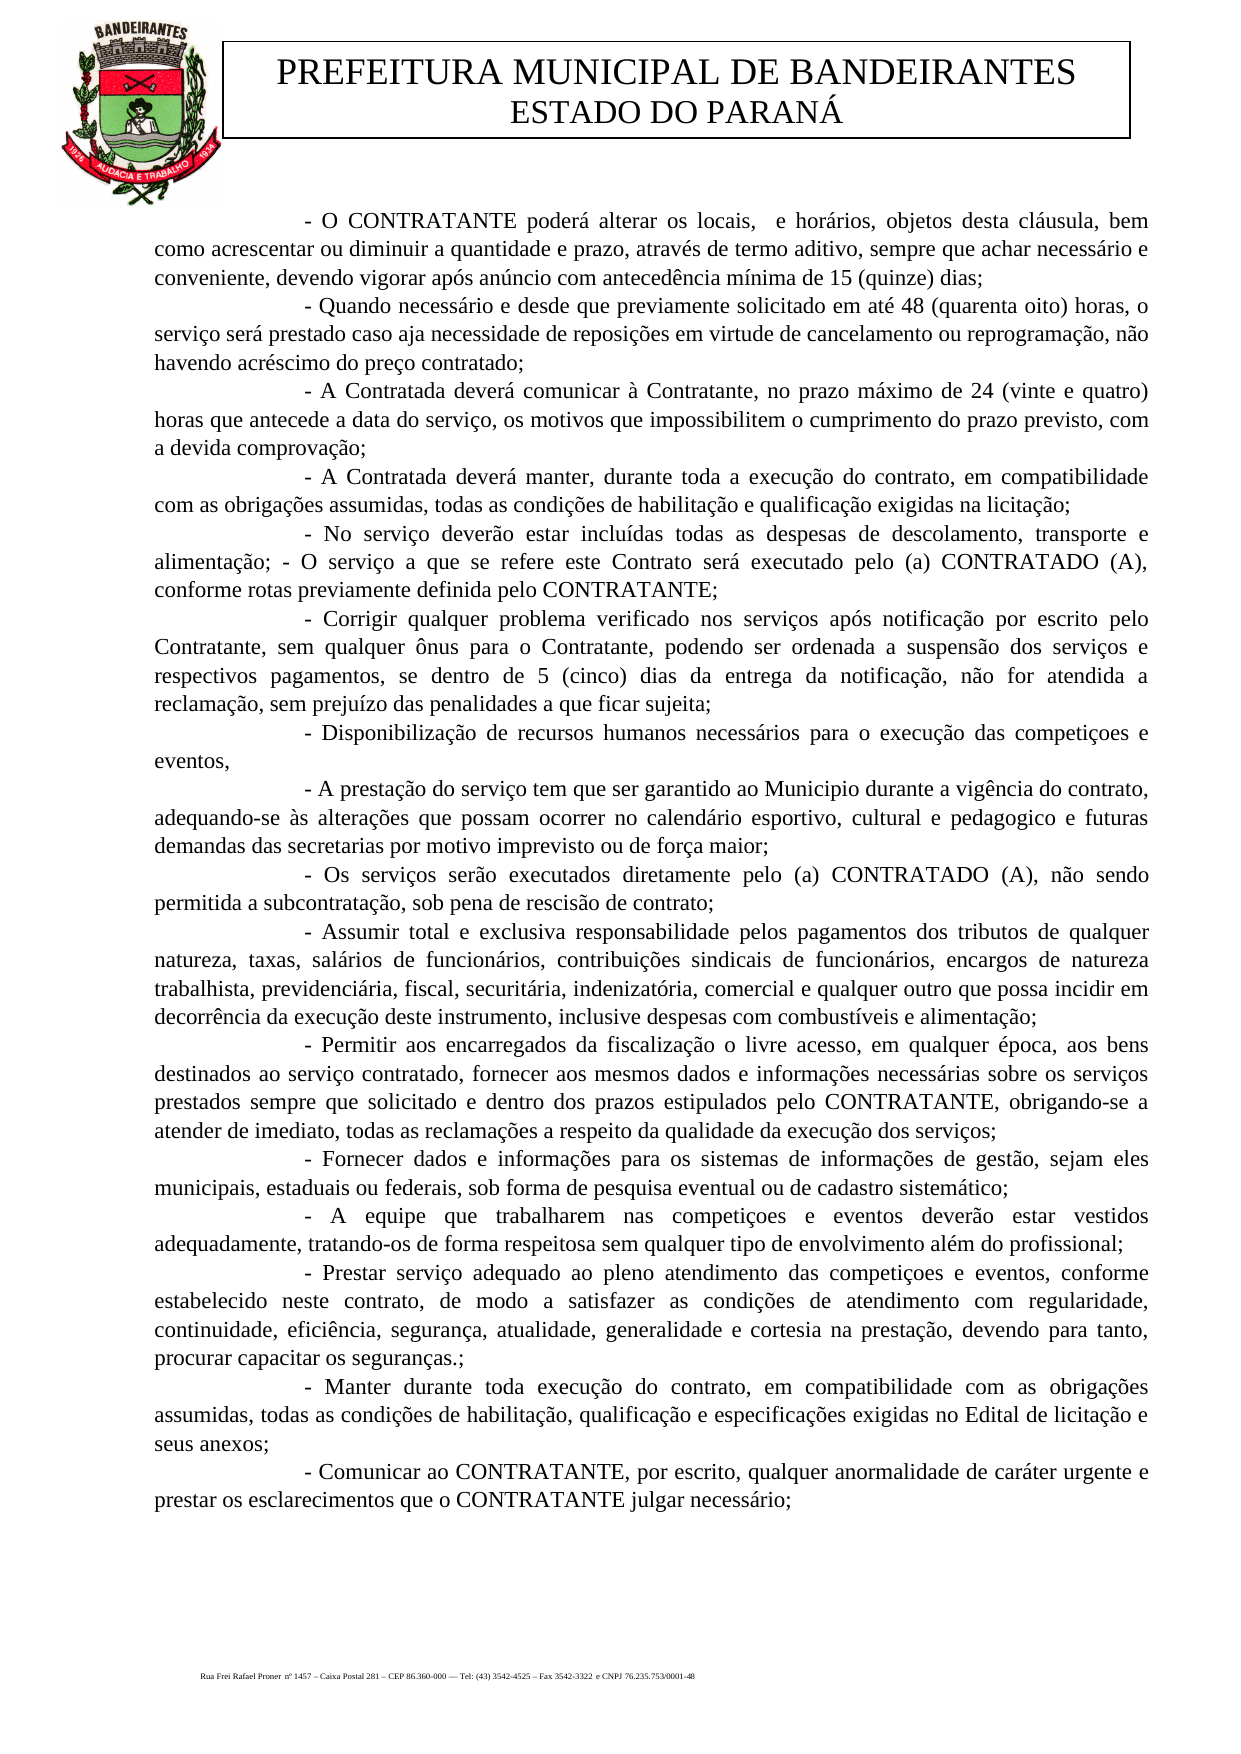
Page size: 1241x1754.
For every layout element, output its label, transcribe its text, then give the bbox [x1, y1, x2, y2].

list - Manter durante toda execução do contrato, em compatibilidade com as obrigações assumidas, todas as condições de habilitação, qualificação e especificações exigidas no Edital de licitação e seus anexos; [154, 1373, 1150, 1456]
list - Prestar serviço adequado ao pleno atendimento das competiçoes e eventos, conforme estabelecido neste contrato, de modo a satisfazer as condições de atendimento com regularidade, continuidade, eficiência, segurança, atualidade, generalidade e cortesia na prestação, devendo para tanto, procurar capacitar os seguranças.; [154, 1259, 1150, 1371]
list - A Contratada deverá manter, durante toda a execução do contrato, em compatibilidade com as obrigações assumidas, todas as condições de habilitação e qualificação exigidas na licitação; [154, 463, 1150, 517]
list - Quando necessário e desde que previamente solicitado em até 48 (quarenta oito) horas, o serviço será prestado caso aja necessidade de reposições em virtude de cancelamento ou reprogramação, não havendo acréscimo do preço contratado; [154, 292, 1150, 375]
list - A prestação do serviço tem que ser garantido ao Municipio durante a vigência do contrato, adequando-se às alterações que possam ocorrer no calendário esportivo, cultural e pedagogico e futuras demandas das secretarias por motivo imprevisto ou de força maior; [154, 776, 1150, 859]
list - Disponibilização de recursos humanos necessários para o execução das competiçoes e eventos, [154, 719, 1150, 773]
list - Comunicar ao CONTRATANTE, por escrito, qualquer anormalidade de caráter urgente e prestar os esclarecimentos que o CONTRATANTE julgar necessário; [154, 1458, 1150, 1513]
list - No serviço deverão estar incluídas todas as despesas de descolamento, transporte e alimentação; - O serviço a que se refere este Contrato será executado pelo (a) CONTRATADO (A), conforme rotas previamente definida pelo CONTRATANTE; [154, 519, 1150, 603]
list - Fornecer dados e informações para os sistemas de informações de gestão, sejam eles municipais, estaduais ou federais, sob forma de pesquisa eventual ou de cadastro sistemático; [154, 1145, 1150, 1200]
list - O CONTRATANTE poderá alterar os locais, e horários, objetos desta cláusula, bem como acrescentar ou diminuir a quantidade e prazo, através de termo aditivo, sempre que achar necessário e conveniente, devendo vigorar após anúncio com antecedência mínima de 15 (quinze) dias; [154, 207, 1150, 290]
list - A equipe que trabalharem nas competiçoes e eventos deverão estar vestidos adequadamente, tratando-os de forma respeitosa sem qualquer tipo de envolvimento além do profissional; [154, 1202, 1150, 1257]
list - Permitir aos encarregados da fiscalização o livre acesso, em qualquer época, aos bens destinados ao serviço contratado, fornecer aos mesmos dados e informações necessárias sobre os serviços prestados sempre que solicitado e dentro dos prazos estipulados pelo CONTRATANTE, obrigando-se a atender de imediato, todas as reclamações a respeito da qualidade da execução dos serviços; [154, 1031, 1150, 1143]
list - Os serviços serão executados diretamente pelo (a) CONTRATADO (A), não sendo permitida a subcontratação, sob pena de rescisão de contrato; [154, 861, 1150, 916]
list - Corrigir qualquer problema verificado nos serviços após notificação por escrito pelo Contratante, sem qualquer ônus para o Contratante, podendo ser ordenada a suspensão dos serviços e respectivos pagamentos, se dentro de 5 (cinco) dias da entrega da notificação, não for atendida a reclamação, sem prejuízo das penalidades a que ficar sujeita; [154, 605, 1150, 717]
list - Assumir total e exclusiva responsabilidade pelos pagamentos dos tributos de qualquer natureza, taxas, salários de funcionários, contribuições sindicais de funcionários, encargos de natureza trabalhista, previdenciária, fiscal, securitária, indenizatória, comercial e qualquer outro que possa incidir em decorrência da execução deste instrumento, inclusive despesas com combustíveis e alimentação; [154, 918, 1150, 1029]
list - A Contratada deverá comunicar à Contratante, no prazo máximo de 24 (vinte e quatro) horas que antecede a data do serviço, os motivos que impossibilitem o cumprimento do prazo previsto, com a devida comprovação; [154, 377, 1150, 461]
picture [60, 20, 222, 207]
